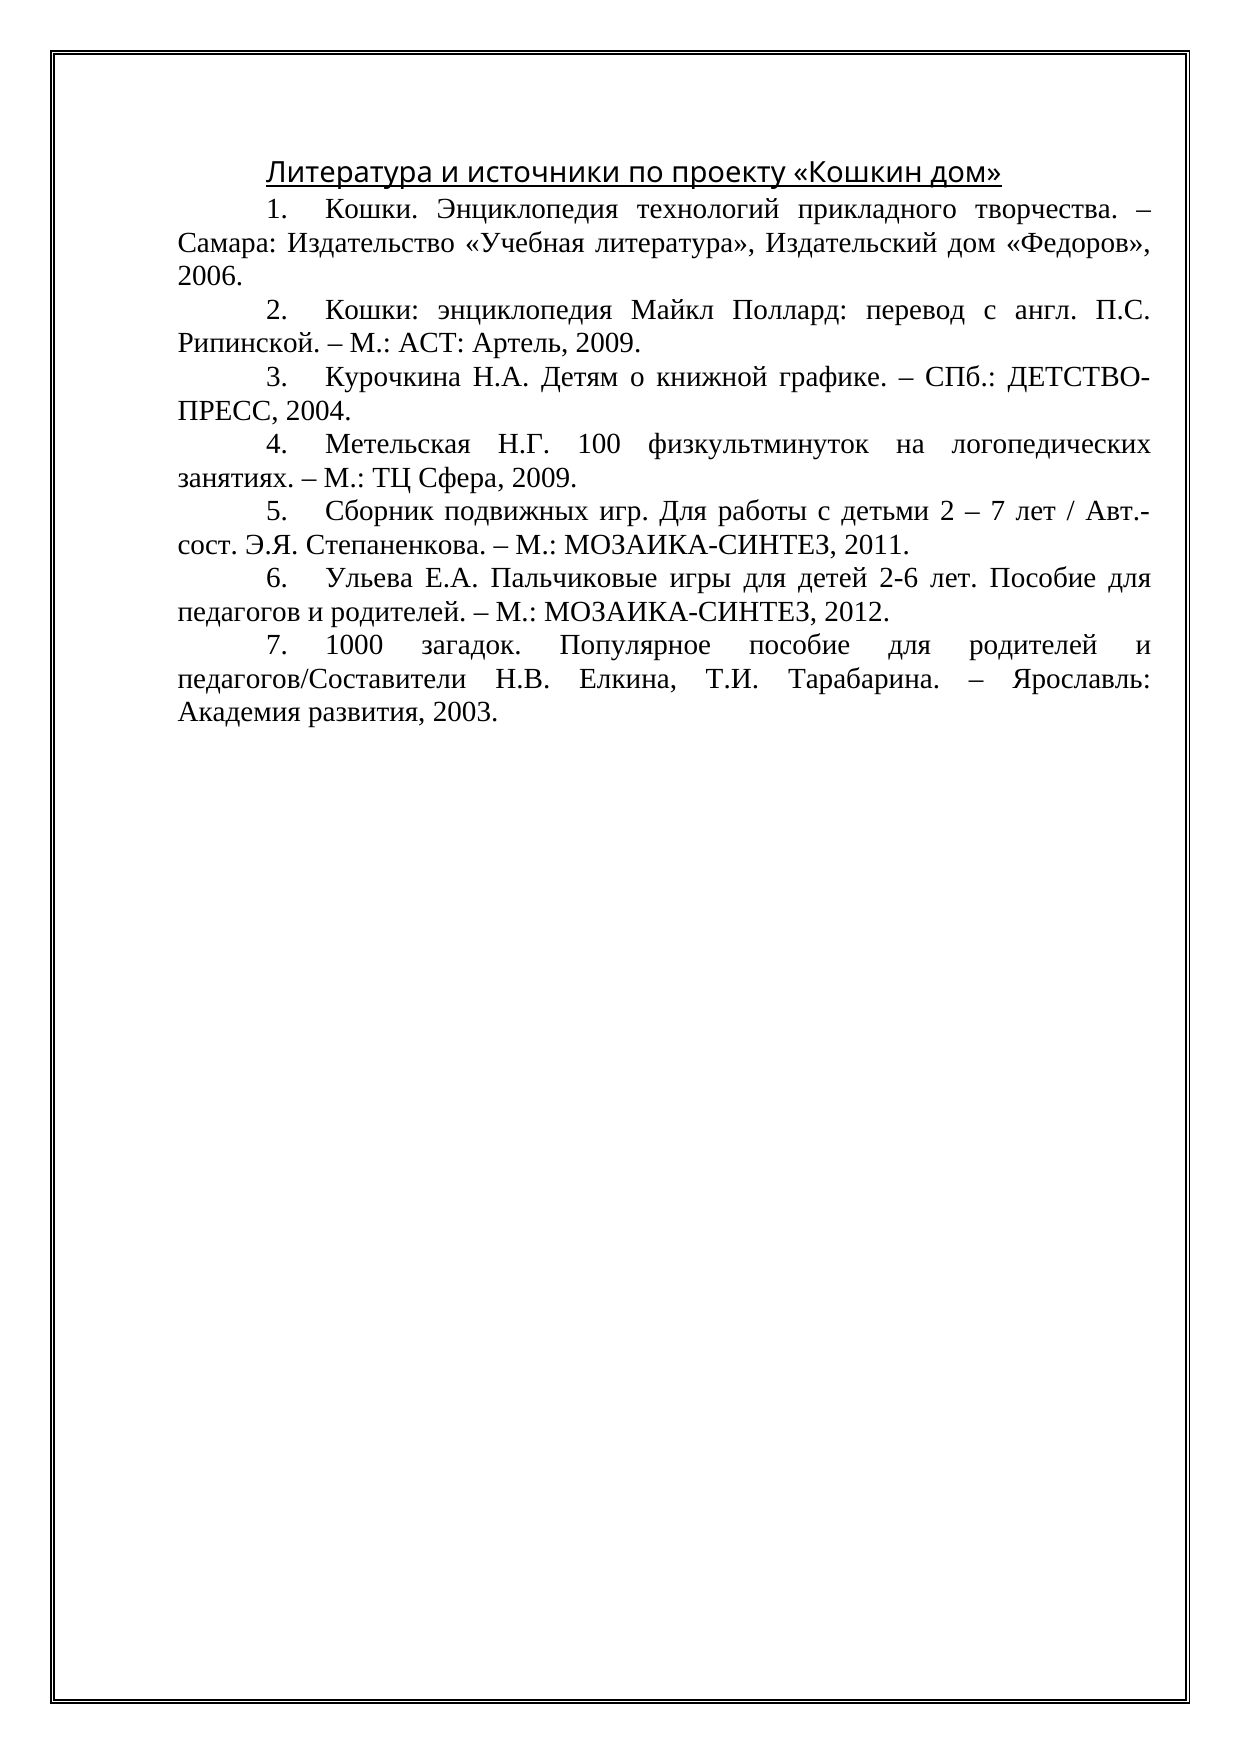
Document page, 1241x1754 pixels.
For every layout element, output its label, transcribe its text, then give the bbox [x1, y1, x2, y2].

list Курочкина Н.А. Детям о книжной графике. – СПб.: ДЕТСТВО-ПРЕСС, 2004. [177, 359, 1152, 426]
text Литература и источники по проекту «Кошкин дом» [177, 152, 1152, 191]
list Метельская Н.Г. 100 физкультминуток на логопедических занятиях. – М.: ТЦ Сфера, 2009. [177, 426, 1152, 493]
list Ульева Е.А. Пальчиковые игры для детей 2-6 лет. Пособие для педагогов и родителей. – М.: МОЗАИКА-СИНТЕЗ, 2012. [177, 560, 1152, 627]
list Кошки: энциклопедия Майкл Поллард: перевод с англ. П.С. Рипинской. – М.: АСТ: Артель, 2009. [177, 292, 1152, 359]
list Сборник подвижных игр. Для работы с детьми 2 – 7 лет / Авт.-сост. Э.Я. Степаненкова. – М.: МОЗАИКА-СИНТЕЗ, 2011. [177, 493, 1152, 560]
list 1000 загадок. Популярное пособие для родителей и педагогов/Составители Н.В. Елкина, Т.И. Тарабарина. – Ярославль: Академия развития, 2003. [177, 627, 1152, 728]
list Кошки. Энциклопедия технологий прикладного творчества. – Самара: Издательство «Учебная литература», Издательский дом «Федоров», 2006. [177, 191, 1152, 292]
